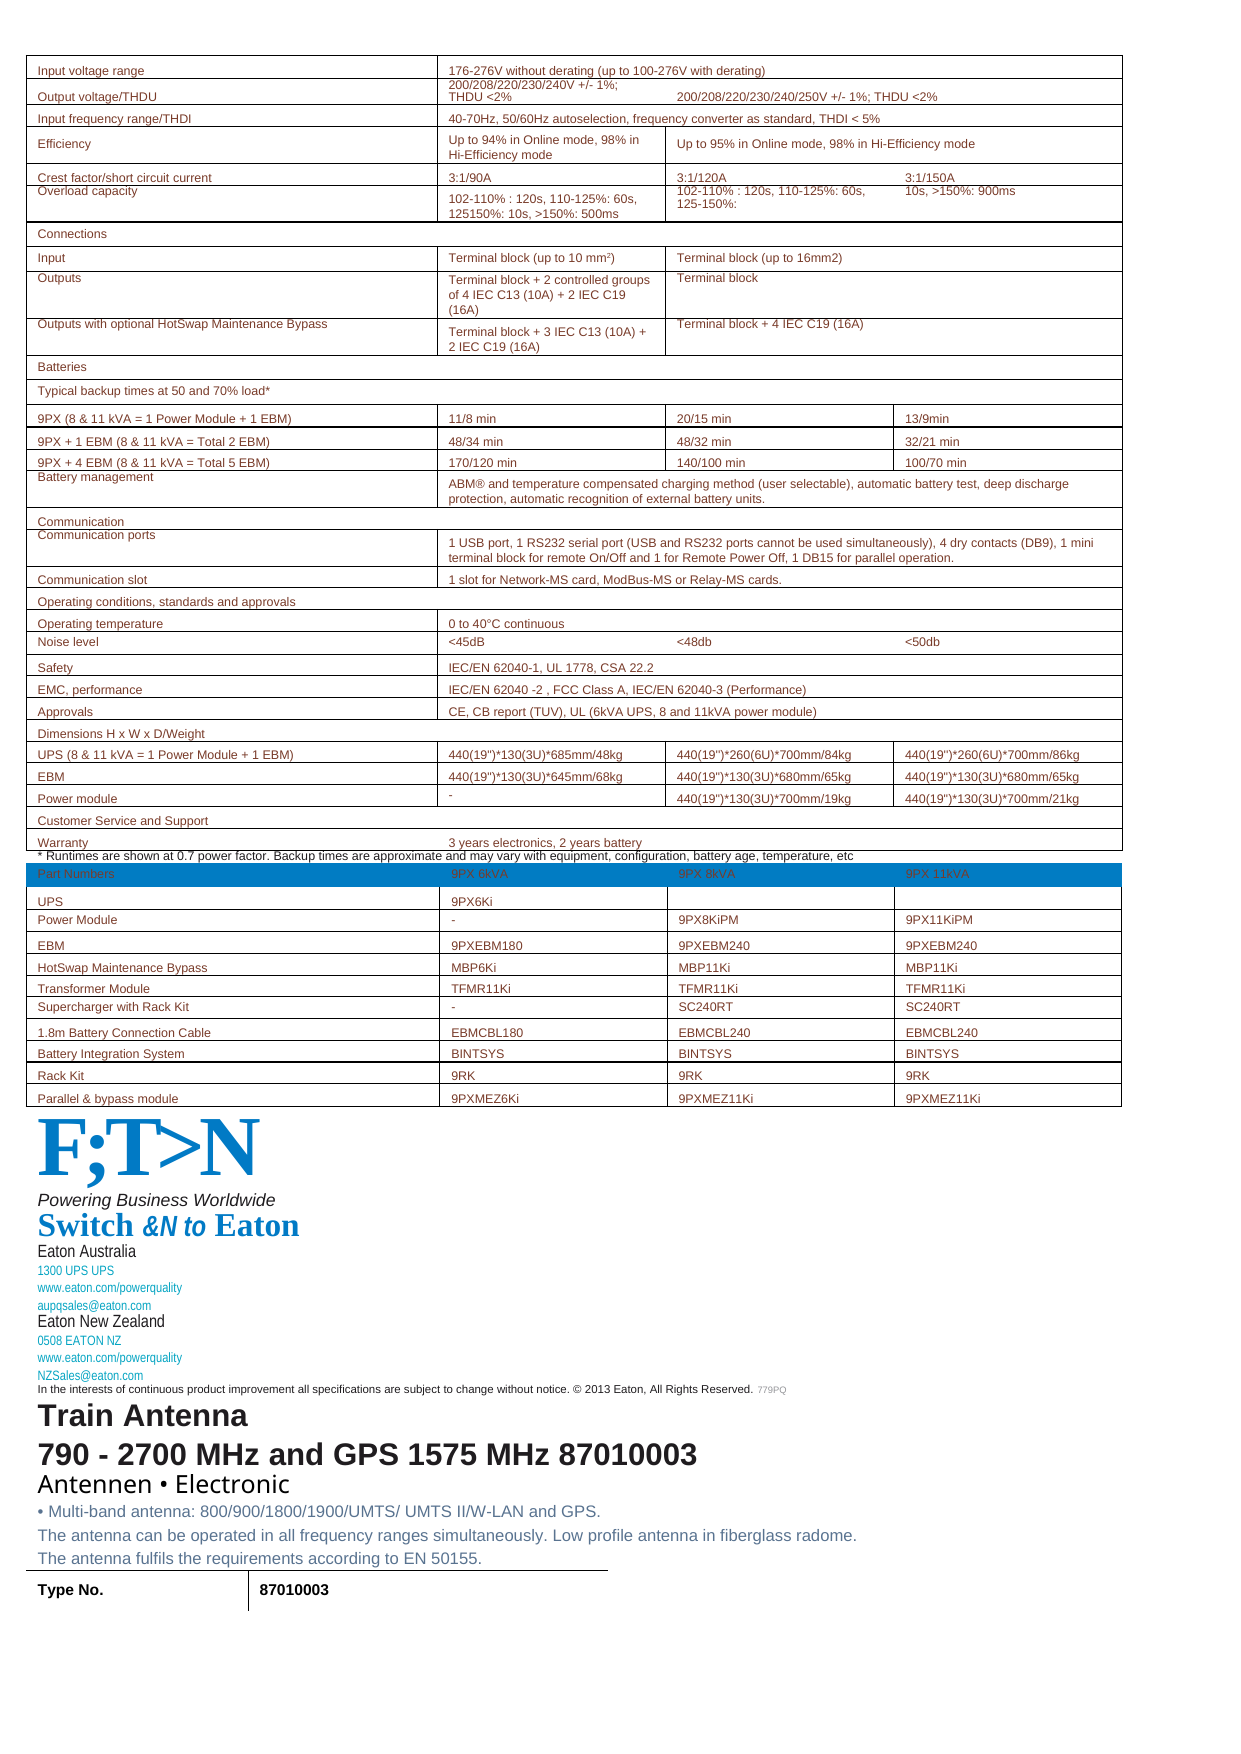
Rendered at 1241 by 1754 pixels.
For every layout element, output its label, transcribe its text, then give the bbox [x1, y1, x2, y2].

table_cell 100/70 min [894, 450, 1122, 470]
table_cell <48db [665, 632, 893, 653]
table_cell IEC/EN 62040 -2 , FCC Class A, IEC/EN 62040-3 (Performance) [438, 676, 1122, 697]
table_cell EBM [27, 932, 439, 953]
table_cell 10s, >150%: 900ms [894, 186, 1122, 221]
table_cell Parallel & bypass module [27, 1084, 439, 1106]
table_cell - [440, 910, 667, 931]
text Powering Business Worldwide [37, 1192, 1203, 1210]
table_cell EMC, performance [27, 676, 437, 697]
table_cell 102-110% : 120s, 110-125%: 60s, 125150%: 10s, >150%: 500ms [438, 186, 665, 221]
table_cell 9PX6Ki [440, 887, 667, 909]
table_cell Efficiency [27, 127, 437, 163]
table_cell 9PXEBM180 [440, 932, 667, 953]
subtitle Train Antenna [37, 1396, 1203, 1434]
table_cell CE, CB report (TUV), UL (6kVA UPS, 8 and 11kVA power module) [438, 698, 1122, 718]
table_cell Communication [27, 508, 1122, 529]
table_cell 102-110% : 120s, 110-125%: 60s, 125-150%: [666, 186, 893, 221]
table_cell HotSwap Maintenance Bypass [27, 954, 439, 975]
table_cell SC240RT [668, 997, 894, 1018]
table_cell 1.8m Battery Connection Cable [27, 1019, 439, 1040]
table_cell EBMCBL180 [440, 1019, 667, 1040]
table_cell Dimensions H x W x D/Weight [27, 720, 1122, 741]
table_cell Noise level [27, 632, 437, 653]
table_cell TFMR11Ki [895, 976, 1121, 996]
table_cell Operating temperature [27, 610, 437, 631]
table_cell BINTSYS [668, 1041, 894, 1061]
text aupqsales@eaton.com [37, 1296, 1203, 1314]
table_cell 13/9min [894, 405, 1122, 426]
table_cell Outputs with optional HotSwap Maintenance Bypass [27, 319, 437, 354]
text The antenna fulfils the requirements according to EN 50155. [37, 1546, 1203, 1569]
table_cell Terminal block (up to 10 mm2) [438, 247, 665, 271]
table_cell 440(19")*130(3U)*685mm/48kg [438, 742, 665, 762]
table_cell 440(19'')*260(6U)*700mm/84kg [666, 742, 893, 762]
table_cell Communication ports [27, 530, 437, 566]
table_cell Outputs [27, 272, 437, 318]
table_cell EBMCBL240 [668, 1019, 894, 1040]
table_cell Transformer Module [27, 976, 439, 996]
table_cell 9PXMEZ6Ki [440, 1084, 667, 1106]
table_cell EBMCBL240 [895, 1019, 1121, 1040]
table_cell 48/34 min [438, 428, 665, 448]
table_cell Safety [27, 655, 437, 675]
table_cell 440(19")*130(3U)*700mm/19kg [666, 785, 893, 806]
table_cell - [438, 785, 665, 806]
table_cell 9PX (8 & 11 kVA = 1 Power Module + 1 EBM) [27, 405, 437, 426]
table_cell Terminal block + 3 IEC C13 (10A) + 2 IEC C19 (16A) [438, 319, 665, 354]
subtitle Antennen • Electronic [37, 1473, 1203, 1498]
table_cell 9RK [895, 1063, 1121, 1083]
text The antenna can be operated in all frequency ranges simultaneously. Low profile antenna in fiberglass radome. [37, 1522, 1203, 1546]
table_cell Terminal block (up to 16mm2) [666, 247, 1122, 271]
table_header 9PX 6kVA [440, 863, 667, 887]
subtitle Eaton Australia [37, 1243, 1203, 1261]
table_cell TFMR11Ki [668, 976, 894, 996]
table_cell 3:1/150A [894, 164, 1122, 185]
table_cell <45dB [438, 632, 665, 653]
table_cell Input voltage range [27, 56, 437, 78]
table_cell 9PX + 4 EBM (8 & 11 kVA = Total 5 EBM) [27, 450, 437, 470]
table_cell [665, 829, 893, 849]
table_cell Output voltage/THDU [27, 79, 437, 104]
table_cell Approvals [27, 698, 437, 718]
table_cell Up to 95% in Online mode, 98% in Hi-Efficiency mode [666, 127, 1122, 163]
table_cell 11/8 min [438, 405, 665, 426]
table_cell Input frequency range/THDI [27, 105, 437, 126]
table_header 9PX 11kVA [894, 863, 1122, 887]
table_cell Typical backup times at 50 and 70% load* [27, 380, 1122, 404]
table_cell <50db [894, 632, 1122, 653]
table_cell 170/120 min [438, 450, 665, 470]
table_cell 176-276V without derating (up to 100-276V with derating) [438, 56, 1122, 78]
table_header 87010003 [249, 1571, 607, 1611]
table_cell 20/15 min [666, 405, 893, 426]
table_cell Customer Service and Support [27, 807, 1122, 828]
table_cell BINTSYS [440, 1041, 667, 1061]
table_cell 9PX11KiPM [895, 910, 1121, 931]
table_cell UPS [27, 887, 439, 909]
text www.eaton.com/powerquality [37, 1349, 1203, 1366]
table_header Part Numbers [26, 863, 440, 887]
table_cell 440(19")*130(3U)*680mm/65kg [666, 763, 893, 784]
table_cell Warranty [27, 829, 437, 849]
table_cell [895, 887, 1121, 909]
table_cell Overload capacity [27, 186, 437, 221]
table_cell 9PXMEZ11Ki [668, 1084, 894, 1106]
table_cell MBP11Ki [895, 954, 1121, 975]
table_cell 1 USB port, 1 RS232 serial port (USB and RS232 ports cannot be used simultaneously), 4 dry contacts (DB9), 1 mini terminal block for remote On/Off and 1 for Remote Power Off, 1 DB15 for parallel operation. [438, 530, 1122, 566]
table_cell 3:1/90A [438, 164, 665, 185]
table_header Type No. [26, 1571, 248, 1611]
table_cell Battery Integration System [27, 1041, 439, 1061]
table_cell Up to 94% in Online mode, 98% in Hi-Efficiency mode [438, 127, 665, 163]
table_cell Connections [27, 223, 1122, 246]
table_cell 200/208/220/230/240/250V +/- 1%; THDU <2% [665, 79, 1122, 104]
text F;T>N [37, 1107, 1203, 1192]
table_cell Terminal block + 2 controlled groups of 4 IEC C13 (10A) + 2 IEC C19 (16A) [438, 272, 665, 318]
table_cell 140/100 min [666, 450, 893, 470]
table_cell IEC/EN 62040-1, UL 1778, CSA 22.2 [438, 655, 1122, 675]
table_cell 9PXMEZ11Ki [895, 1084, 1121, 1106]
table_cell Supercharger with Rack Kit [27, 997, 439, 1018]
text www.eaton.com/powerquality [37, 1278, 1203, 1296]
table_cell Power module [27, 785, 437, 806]
text 0508 EATON NZ [37, 1331, 1203, 1349]
table_cell 3 years electronics, 2 years battery [437, 829, 665, 849]
table_cell 9PXEBM240 [668, 932, 894, 953]
table_cell MBP6Ki [440, 954, 667, 975]
table_cell 440(19")*130(3U)*645mm/68kg [438, 763, 665, 784]
table_cell EBM [27, 763, 437, 784]
table_cell 9RK [668, 1063, 894, 1083]
table_cell 9PX + 1 EBM (8 & 11 kVA = Total 2 EBM) [27, 428, 437, 448]
table_cell Battery management [27, 471, 437, 507]
table_cell - [440, 997, 667, 1018]
table_cell BINTSYS [895, 1041, 1121, 1061]
table_cell 0 to 40°C continuous [438, 610, 1122, 631]
text NZSales@eaton.com [37, 1366, 1203, 1384]
table_cell 9PX8KiPM [668, 910, 894, 931]
table_cell 9RK [440, 1063, 667, 1083]
table_cell SC240RT [895, 997, 1121, 1018]
table_cell 200/208/220/230/240V +/- 1%; THDU <2% [438, 79, 665, 104]
table_header 9PX 8kVA [667, 863, 894, 887]
table_cell UPS (8 & 11 kVA = 1 Power Module + 1 EBM) [27, 742, 437, 762]
text 1300 UPS UPS [37, 1261, 1203, 1278]
table_cell [894, 829, 1122, 849]
table_cell 32/21 min [894, 428, 1122, 448]
table_cell TFMR11Ki [440, 976, 667, 996]
table_cell MBP11Ki [668, 954, 894, 975]
table_cell Power Module [27, 910, 439, 931]
table_cell Terminal block [666, 272, 1122, 318]
table_cell Rack Kit [27, 1063, 439, 1083]
table_cell 440(19")*130(3U)*700mm/21kg [894, 785, 1122, 806]
table_cell 3:1/120A [666, 164, 893, 185]
table_cell ABM® and temperature compensated charging method (user selectable), automatic battery test, deep discharge protection, automatic recognition of external battery units. [438, 471, 1122, 507]
table_cell Operating conditions, standards and approvals [27, 588, 1122, 609]
table_cell Communication slot [27, 567, 437, 587]
table_cell Batteries [27, 356, 1122, 379]
table_cell 40-70Hz, 50/60Hz autoselection, frequency converter as standard, THDI < 5% [438, 105, 1122, 126]
table_cell Crest factor/short circuit current [27, 164, 437, 185]
table_cell 1 slot for Network-MS card, ModBus-MS or Relay-MS cards. [438, 567, 1122, 587]
table_cell [668, 887, 894, 909]
text • Multi-band antenna: 800/900/1800/1900/UMTS/ UMTS II/W-LAN and GPS. [37, 1498, 1203, 1522]
table_cell 9PXEBM240 [895, 932, 1121, 953]
subtitle 790 - 2700 MHz and GPS 1575 MHz 87010003 [37, 1434, 1203, 1473]
table_cell 440(19'')*260(6U)*700mm/86kg [894, 742, 1122, 762]
table_cell 48/32 min [666, 428, 893, 448]
table_cell Input [27, 247, 437, 271]
table_cell 440(19")*130(3U)*680mm/65kg [894, 763, 1122, 784]
table_cell Terminal block + 4 IEC C19 (16A) [666, 319, 1122, 354]
subtitle Eaton New Zealand [37, 1314, 1203, 1331]
subtitle Switch &N to Eaton [37, 1210, 1203, 1243]
